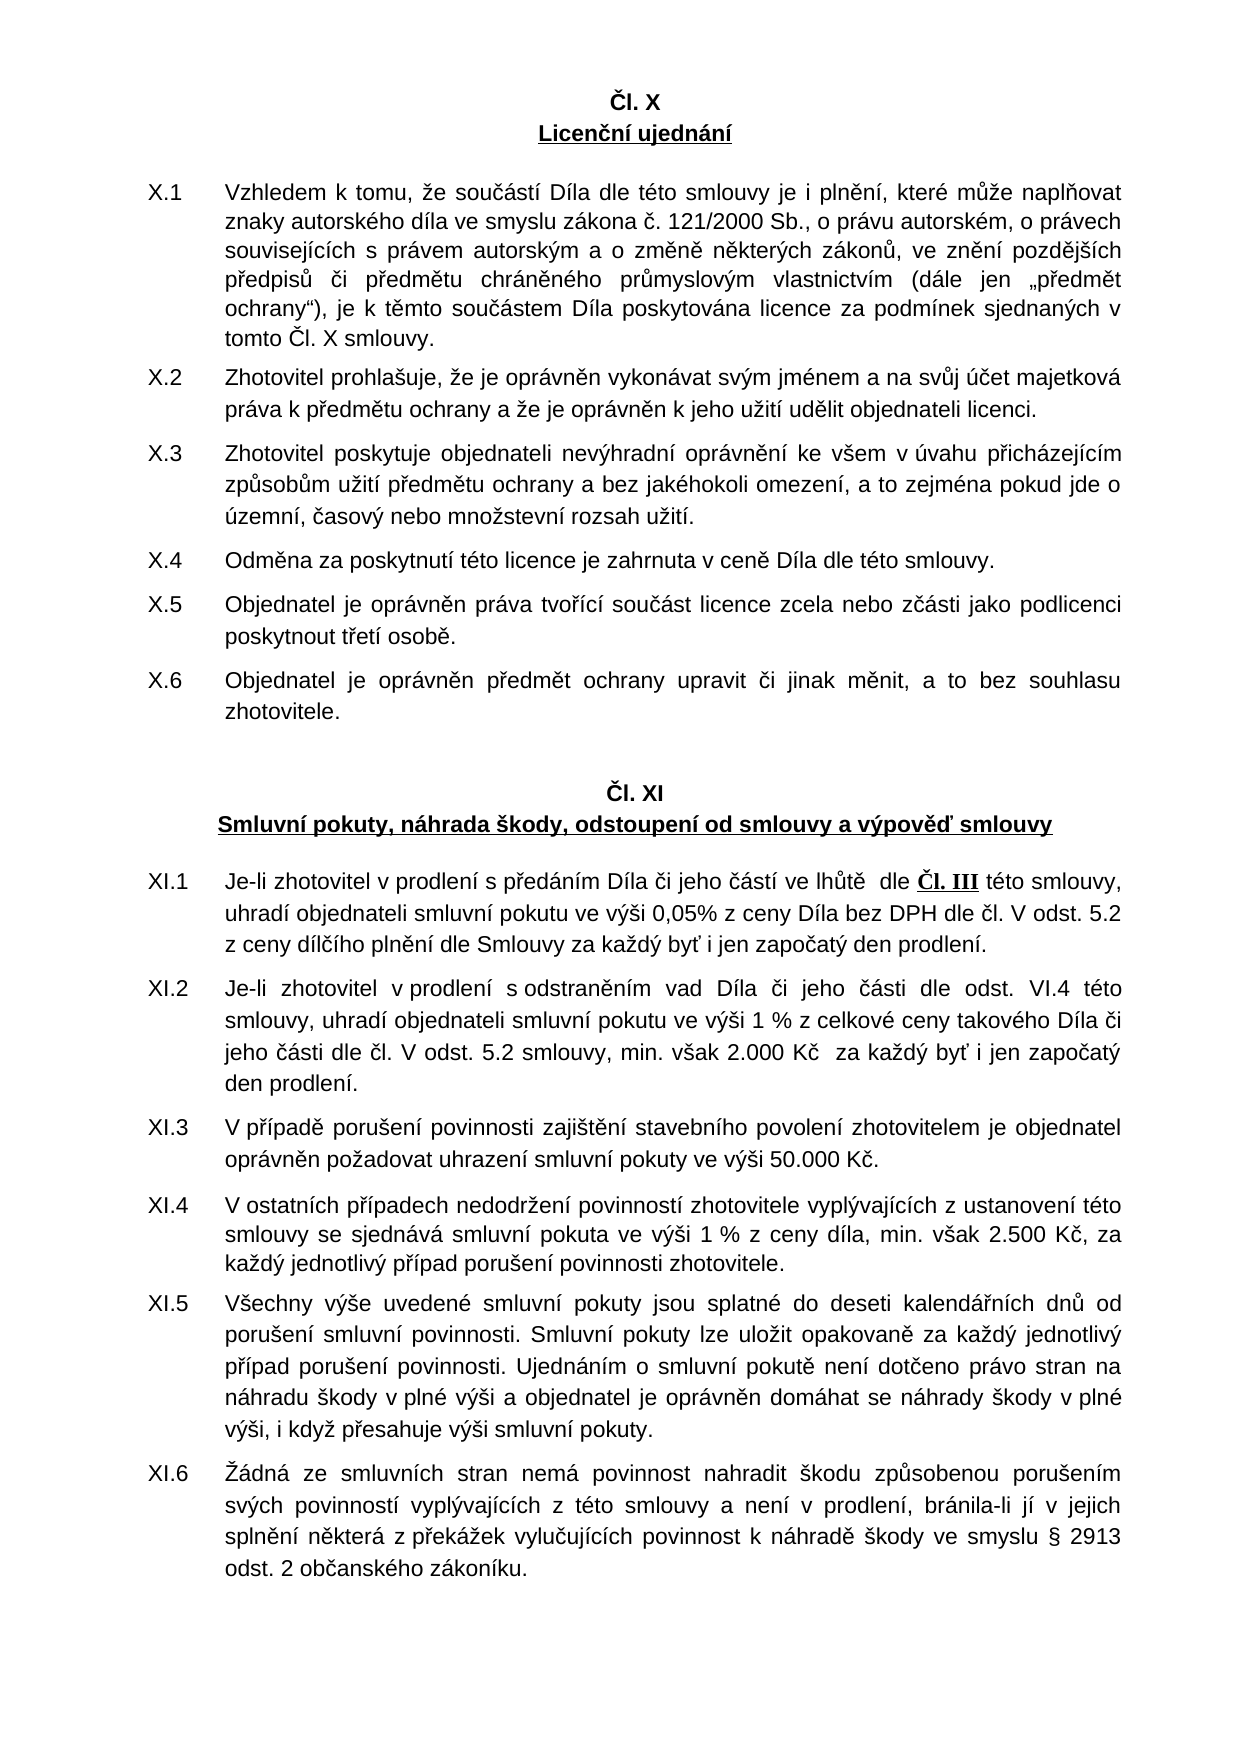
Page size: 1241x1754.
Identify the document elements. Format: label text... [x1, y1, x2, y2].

list Žádná ze smluvních stran nemá povinnost nahradit škodu způsobenou porušením svých povinností vyplývajících z této smlouvy a není v prodlení, bránila-li jí v jejich splnění některá z překážek vylučujících povinnost k náhradě škody ve smyslu § 2913 odst. 2 občanského zákoníku. [148, 1460, 1122, 1581]
list Odměna za poskytnutí této licence je zahrnuta v ceně Díla dle této smlouvy. [148, 547, 1122, 573]
list Objednatel je oprávněn předmět ochrany upravit či jinak měnit, a to bez souhlasu zhotovitele. [148, 667, 1122, 725]
list V ostatních případech nedodržení povinností zhotovitele vyplývajících z ustanovení této smlouvy se sjednává smluvní pokuta ve výši 1 % z ceny díla, min. však 2.500 Kč, za každý jednotlivý případ porušení povinnosti zhotovitele. [148, 1190, 1122, 1277]
list Je-li zhotovitel v prodlení s odstraněním vad Díla či jeho části dle odst. 6.4 této smlouvy, uhradí objednateli smluvní pokutu ve výši 1 % z celkové ceny takového Díla či jeho části dle čl. V odst. 5.2 smlouvy, min. však 2.000 Kč za každý byť i jen započatý den prodlení. [148, 975, 1122, 1096]
text Licenční ujednání [148, 89, 1122, 147]
list Zhotovitel poskytuje objednateli nevýhradní oprávnění ke všem v úvahu přicházejícím způsobům užití předmětu ochrany a bez jakéhokoli omezení, a to zejména pokud jde o územní, časový nebo množstevní rozsah užití. [148, 440, 1122, 529]
list Zhotovitel prohlašuje, že je oprávněn vykonávat svým jménem a na svůj účet majetková práva k předmětu ochrany a že je oprávněn k jeho užití udělit objednateli licenci. [148, 364, 1122, 422]
list Vzhledem k tomu, že součástí Díla dle této smlouvy je i plnění, které může naplňovat znaky autorského díla ve smyslu zákona č. 121/2000 Sb., o právu autorském, o právech souvisejících s právem autorským a o změně některých zákonů, ve znění pozdějších předpisů či předmětu chráněného průmyslovým vlastnictvím (dále jen „předmět ochrany“), je k těmto součástem Díla poskytována licence za podmínek sjednaných v tomto čl. X smlouvy. [148, 177, 1122, 352]
list Je-li zhotovitel v prodlení s předáním Díla či jeho částí ve lhůtě dle čl. III této smlouvy, uhradí objednateli smluvní pokutu ve výši 0,05% z ceny Díla bez DPH dle čl. V odst. 5.2 z ceny dílčího plnění dle Smlouvy za každý byť i jen započatý den prodlení. [148, 868, 1122, 958]
list Objednatel je oprávněn práva tvořící součást licence zcela nebo zčásti jako podlicenci poskytnout třetí osobě. [148, 591, 1122, 649]
list V případě porušení povinnosti zajištění stavebního povolení zhotovitelem je objednatel oprávněn požadovat uhrazení smluvní pokuty ve výši 50.000 Kč. [148, 1114, 1122, 1172]
list Všechny výše uvedené smluvní pokuty jsou splatné do deseti kalendářních dnů od porušení smluvní povinnosti. Smluvní pokuty lze uložit opakovaně za každý jednotlivý případ porušení povinnosti. Ujednáním o smluvní pokutě není dotčeno právo stran na náhradu škody v plné výši a objednatel je oprávněn domáhat se náhrady škody v plné výši, i když přesahuje výši smluvní pokuty. [148, 1290, 1122, 1442]
text Smluvní pokuty, náhrada škody, odstoupení od smlouvy a výpověď smlouvy [148, 780, 1122, 838]
